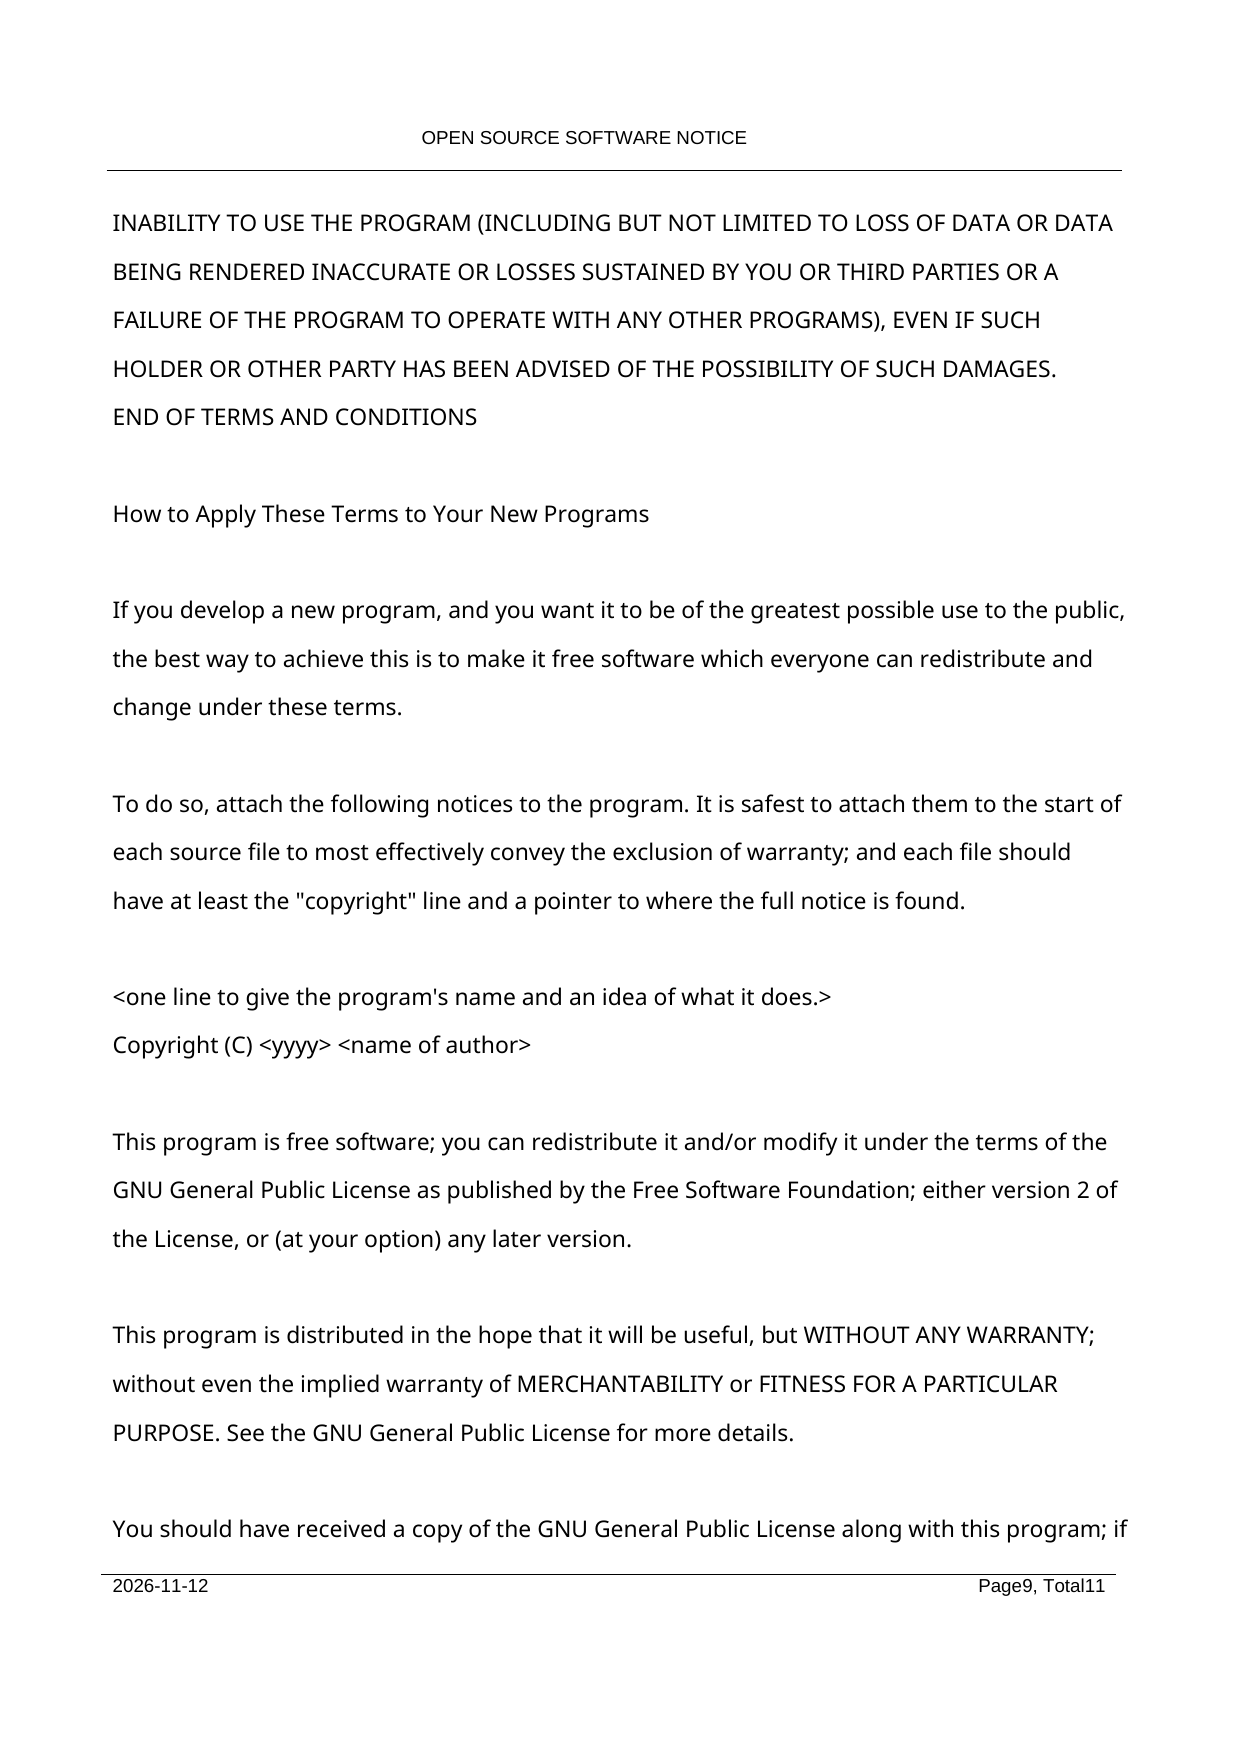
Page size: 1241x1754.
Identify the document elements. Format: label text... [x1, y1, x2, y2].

text This program is distributed in the hope that it will be useful, but WITHOUT ANY WARRANTY; without even the implied warranty of MERCHANTABILITY or FITNESS FOR A PARTICULAR PURPOSE. See the GNU General Public License for more details. [112, 1319, 1128, 1449]
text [112, 206, 1128, 385]
text If you develop a new program, and you want it to be of the greatest possible use to the public, the best way to achieve this is to make it free software which everyone can redistribute and change under these terms. [112, 593, 1128, 723]
text <one line to give the program's name and an idea of what it does.> [112, 981, 1128, 1013]
text To do so, attach the following notices to the program. It is safest to attach them to the start of each source file to most effectively convey the exclusion of warranty; and each file should have at least the "copyright" line and a pointer to where the full notice is found. [112, 787, 1128, 917]
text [112, 1513, 1128, 1545]
text END OF TERMS AND CONDITIONS [112, 401, 1128, 433]
text How to Apply These Terms to Your New Programs [112, 497, 1128, 529]
text This program is free software; you can redistribute it and/or modify it under the terms of the GNU General Public License as published by the Free Software Foundation; either version 2 of the License, or (at your option) any later version. [112, 1125, 1128, 1255]
text Copyright (C) <yyyy> <name of author> [112, 1029, 1128, 1061]
